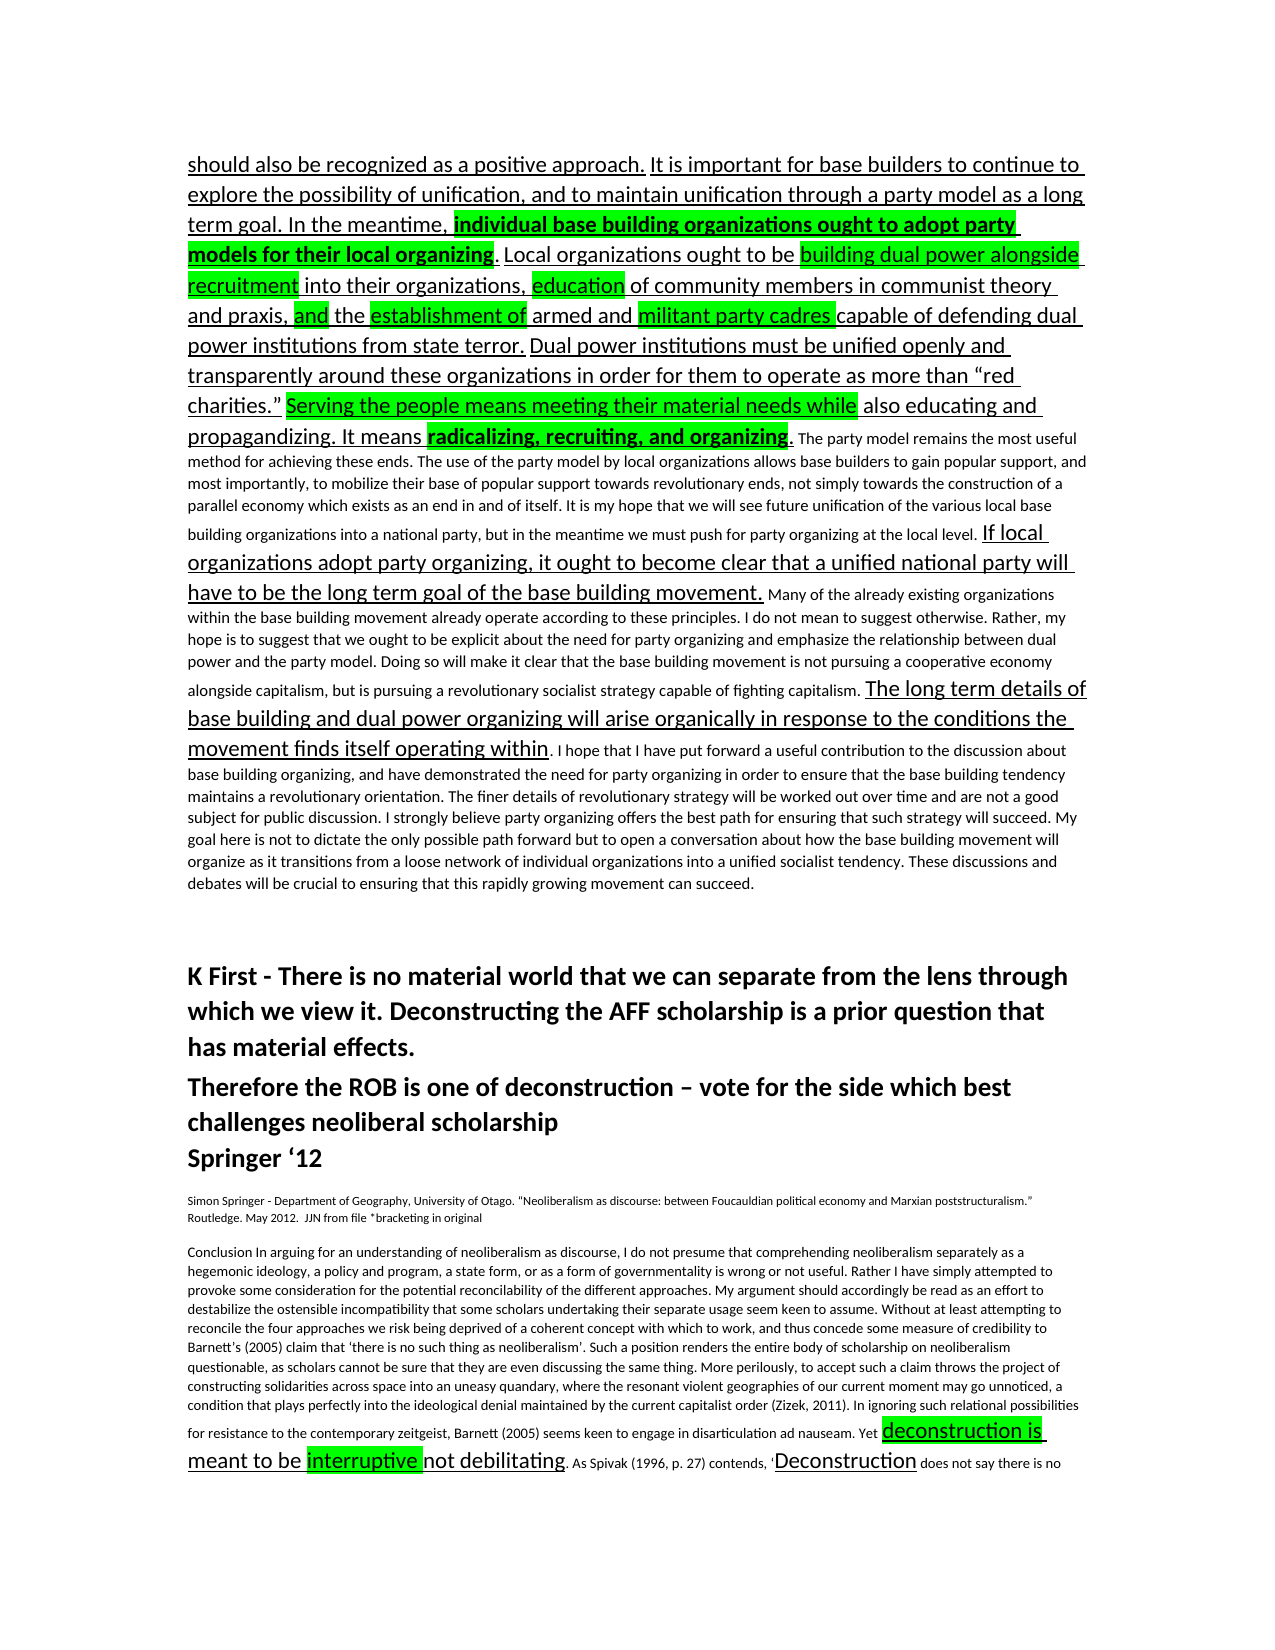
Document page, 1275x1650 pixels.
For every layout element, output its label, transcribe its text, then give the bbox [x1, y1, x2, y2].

subtitle K First - There is no material world that we can separate from the lens through which we view it. Deconstructing the AFF scholarship is a prior question that has material effects. [187, 959, 1087, 1063]
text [187, 150, 1087, 894]
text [187, 1243, 1087, 1474]
subtitle Therefore the ROB is one of deconstruction – vote for the side which best challenges neoliberal scholarship [187, 1070, 1087, 1138]
text Simon Springer - Department of Geography, University of Otago. “Neoliberalism as discourse: between Foucauldian political economy and Marxian poststructuralism.” Routledge. May 2012. JJN from file *bracketing in original [187, 1193, 1087, 1225]
text Springer ‘12 [187, 1141, 1087, 1174]
